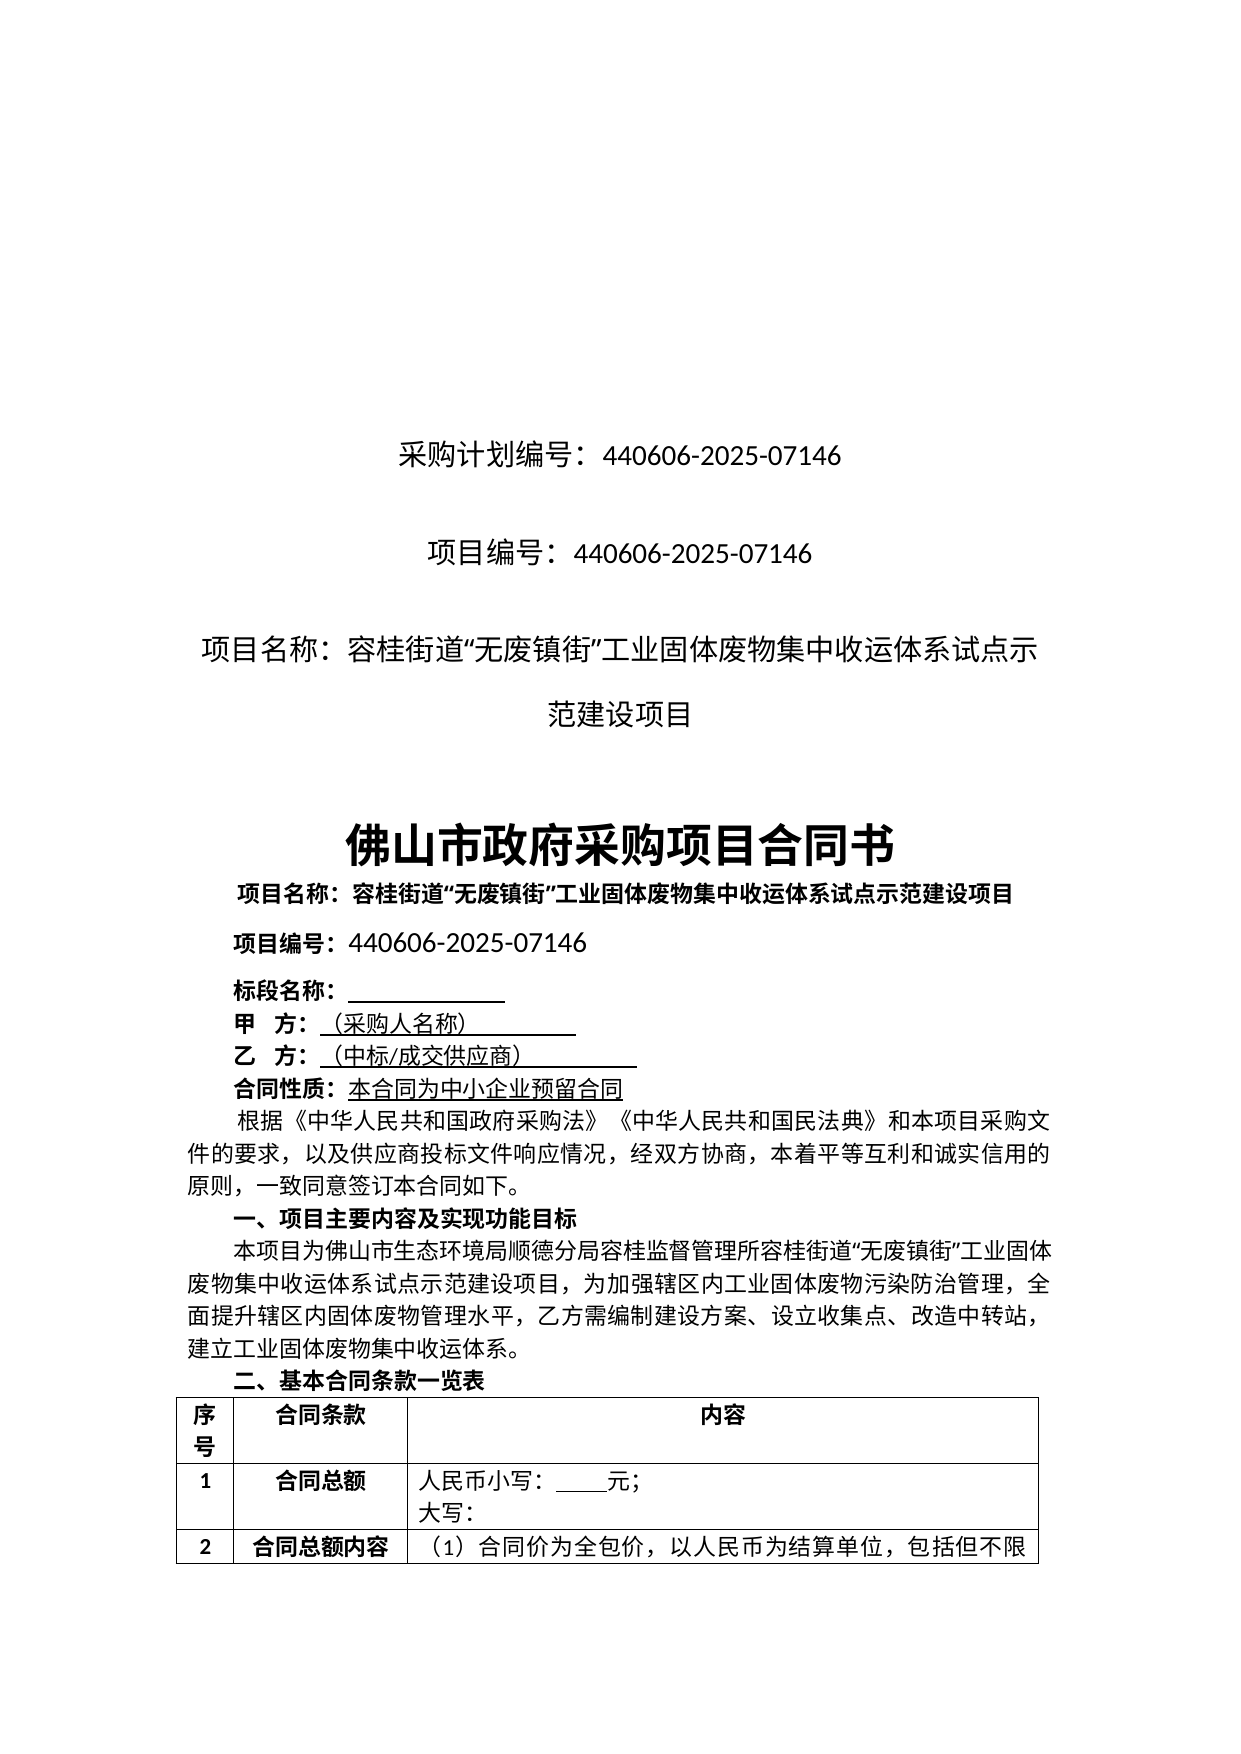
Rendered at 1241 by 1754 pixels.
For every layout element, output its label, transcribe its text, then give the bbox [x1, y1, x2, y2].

text 项目编号：440606-2025-07146 [187, 519, 1053, 584]
text 根据《中华人民共和国政府采购法》《中华人民共和国民法典》和本项目采购文件的要求，以及供应商投标文件响应情况，经双方协商，本着平等互利和诚实信用的原则，一致同意签订本合同如下。 [187, 1104, 1053, 1202]
text 本项目为佛山市生态环境局顺德分局容桂监督管理所容桂街道“无废镇街”工业固体废物集中收运体系试点示范建设项目，为加强辖区内工业固体废物污染防治管理，全面提升辖区内固体废物管理水平，乙方需编制建设方案、设立收集点、改造中转站，建立工业固体废物集中收运体系。 [187, 1234, 1053, 1364]
table_header 合同条款 [234, 1398, 407, 1463]
text 二、基本合同条款一览表 [187, 1364, 1053, 1397]
table_cell 合同总额 [234, 1464, 407, 1529]
text 标段名称： [187, 974, 1053, 1007]
text 一、项目主要内容及实现功能目标 [187, 1202, 1053, 1234]
text 合同性质：本合同为中小企业预留合同 [187, 1072, 1053, 1104]
text 项目名称：容桂街道“无废镇街”工业固体废物集中收运体系试点示范建设项目 [187, 877, 1053, 909]
table_cell 2 [177, 1530, 233, 1563]
text 项目编号：440606-2025-07146 [187, 909, 1053, 974]
table_header 内容 [408, 1398, 1038, 1463]
text 甲 方：（采购人名称） [187, 1007, 1053, 1039]
table_cell 1 [177, 1464, 233, 1529]
table_cell 人民币小写： 元； 大写： [408, 1464, 1038, 1529]
table_cell 合同总额内容 [234, 1530, 407, 1563]
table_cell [408, 1530, 1038, 1563]
table_header 序号 [177, 1398, 233, 1463]
text 项目名称：容桂街道“无废镇街”工业固体废物集中收运体系试点示范建设项目 [187, 617, 1053, 747]
text 佛山市政府采购项目合同书 [187, 812, 1053, 877]
text 采购计划编号：440606-2025-07146 [187, 422, 1053, 487]
text 乙 方：（中标/成交供应商） [187, 1039, 1053, 1072]
